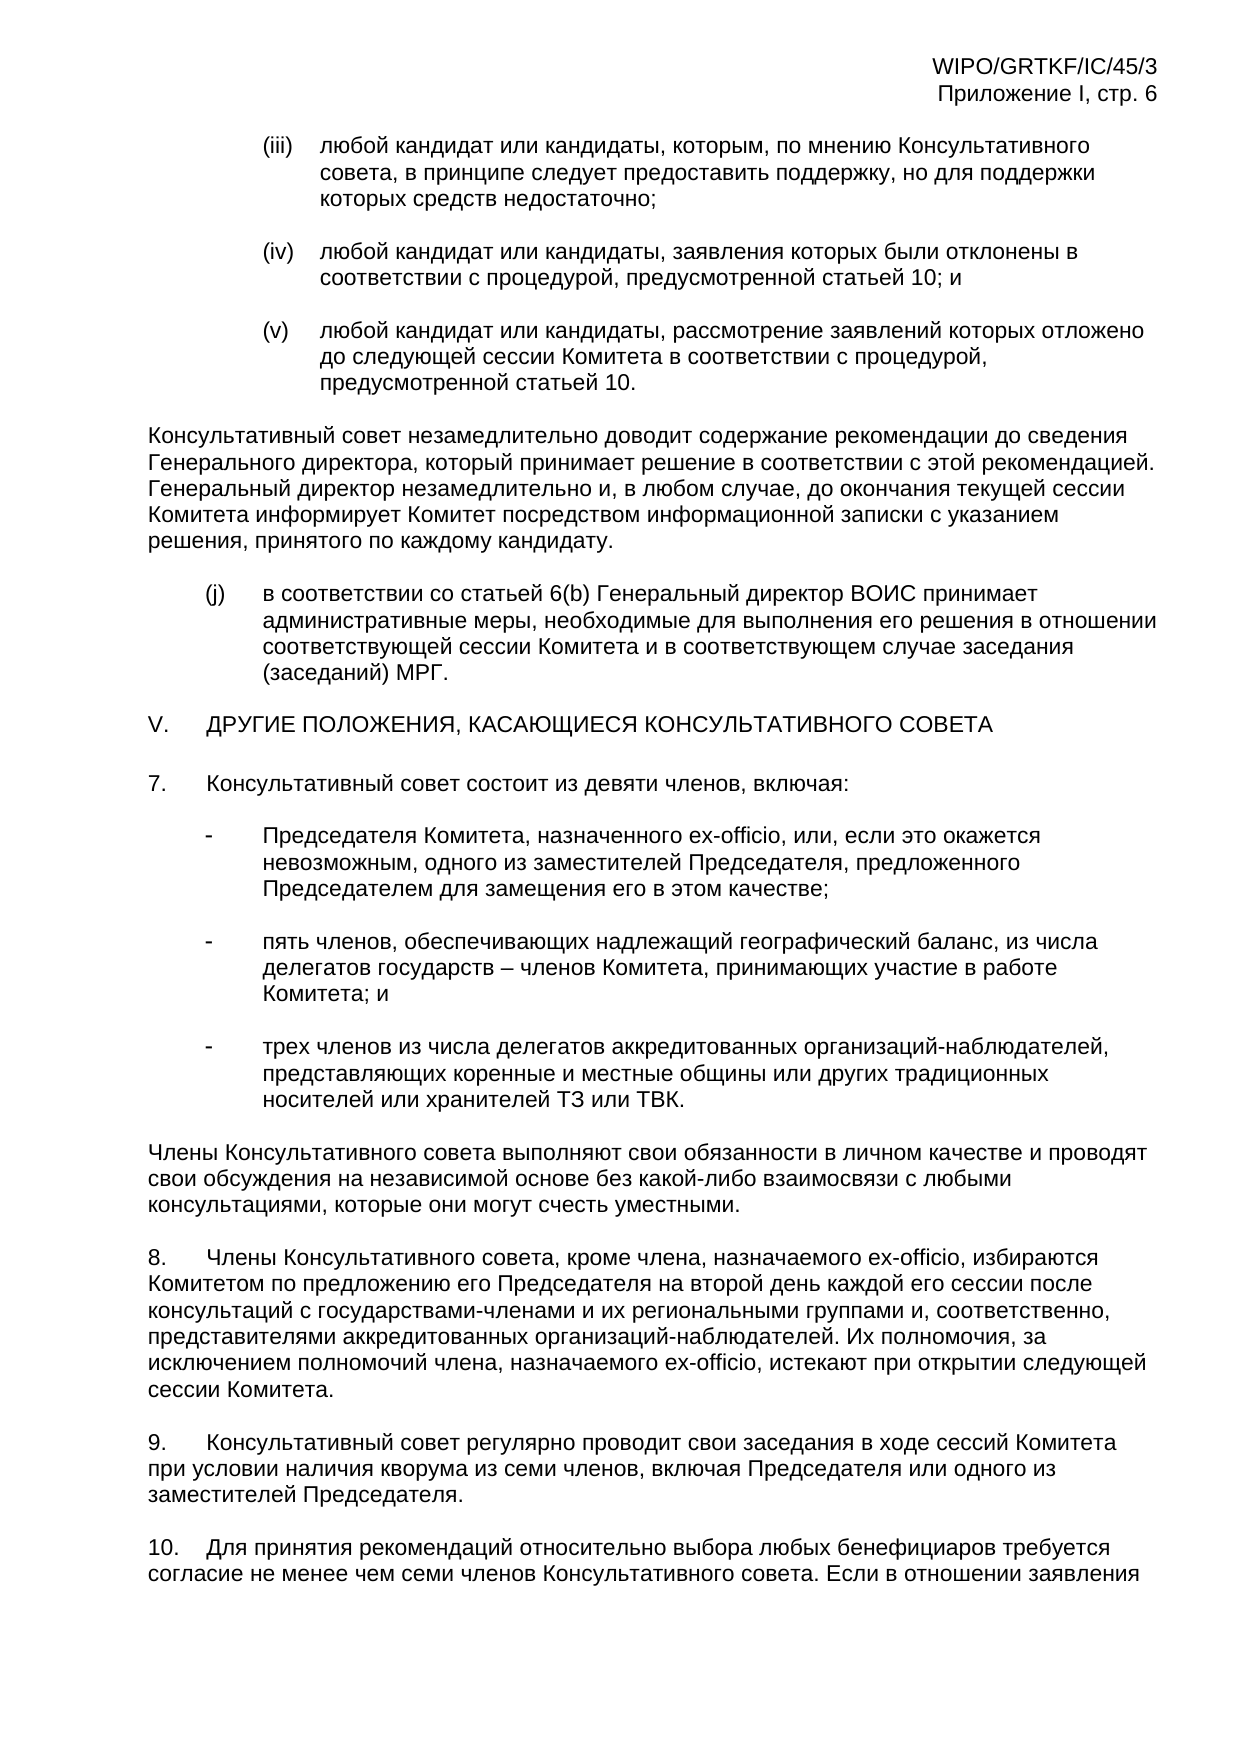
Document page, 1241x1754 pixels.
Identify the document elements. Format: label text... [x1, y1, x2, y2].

list Председателя Комитета, назначенного ex-officio, или, если это окажется невозможным, одного из заместителей Председателя, предложенного Председателем для замещения его в этом качестве; [205, 822, 1157, 901]
text 7. Консультативный совет состоит из девяти членов, включая: [148, 769, 1157, 796]
text V. ДРУГИЕ ПОЛОЖЕНИЯ, КАСАЮЩИЕСЯ КОНСУЛЬТАТИВНОГО СОВЕТА [148, 711, 1157, 737]
list трех членов из числа делегатов аккредитованных организаций-наблюдателей, представляющих коренные и местные общины или других традиционных носителей или хранителей ТЗ или ТВК. [205, 1033, 1157, 1112]
text Консультативный совет незамедлительно доводит содержание рекомендации до сведения Генерального директора, который принимает решение в соответствии с этой рекомендацией. Генеральный директор незамедлительно и, в любом случае, до окончания текущей сессии Комитета информирует Комитет посредством информационной записки с указанием решения, принятого по каждому кандидату. [148, 422, 1157, 554]
list любой кандидат или кандидаты, рассмотрение заявлений которых отложено до следующей сессии Комитета в соответствии с процедурой, предусмотренной статьей 10. [262, 317, 1157, 396]
text (j) в соответствии со статьей 6(b) Генеральный директор ВОИС принимает административные меры, необходимые для выполнения его решения в отношении соответствующей сессии Комитета и в соответствующем случае заседания (заседаний) МРГ. [205, 580, 1157, 686]
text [148, 1534, 1157, 1587]
list любой кандидат или кандидаты, заявления которых были отклонены в соответствии с процедурой, предусмотренной статьей 10; и [262, 238, 1157, 290]
text 9. Консультативный совет регулярно проводит свои заседания в ходе сессий Комитета при условии наличия кворума из семи членов, включая Председателя или одного из заместителей Председателя. [148, 1428, 1157, 1507]
text 8. Члены Консультативного совета, кроме члена, назначаемого ex-officio, избираются Комитетом по предложению его Председателя на второй день каждой его сессии после консультаций с государствами-членами и их региональными группами и, соответственно, представителями аккредитованных организаций-наблюдателей. Их полномочия, за исключением полномочий члена, назначаемого ex-officio, истекают при открытии следующей сессии Комитета. [148, 1244, 1157, 1402]
list пять членов, обеспечивающих надлежащий географический баланс, из числа делегатов государств – членов Комитета, принимающих участие в работе Комитета; и [205, 928, 1157, 1007]
text Члены Консультативного совета выполняют свои обязанности в личном качестве и проводят свои обсуждения на независимой основе без какой-либо взаимосвязи с любыми консультациями, которые они могут счесть уместными. [148, 1138, 1157, 1218]
list любой кандидат или кандидаты, которым, по мнению Консультативного совета, в принципе следует предоставить поддержку, но для поддержки которых средств недостаточно; [262, 132, 1157, 211]
